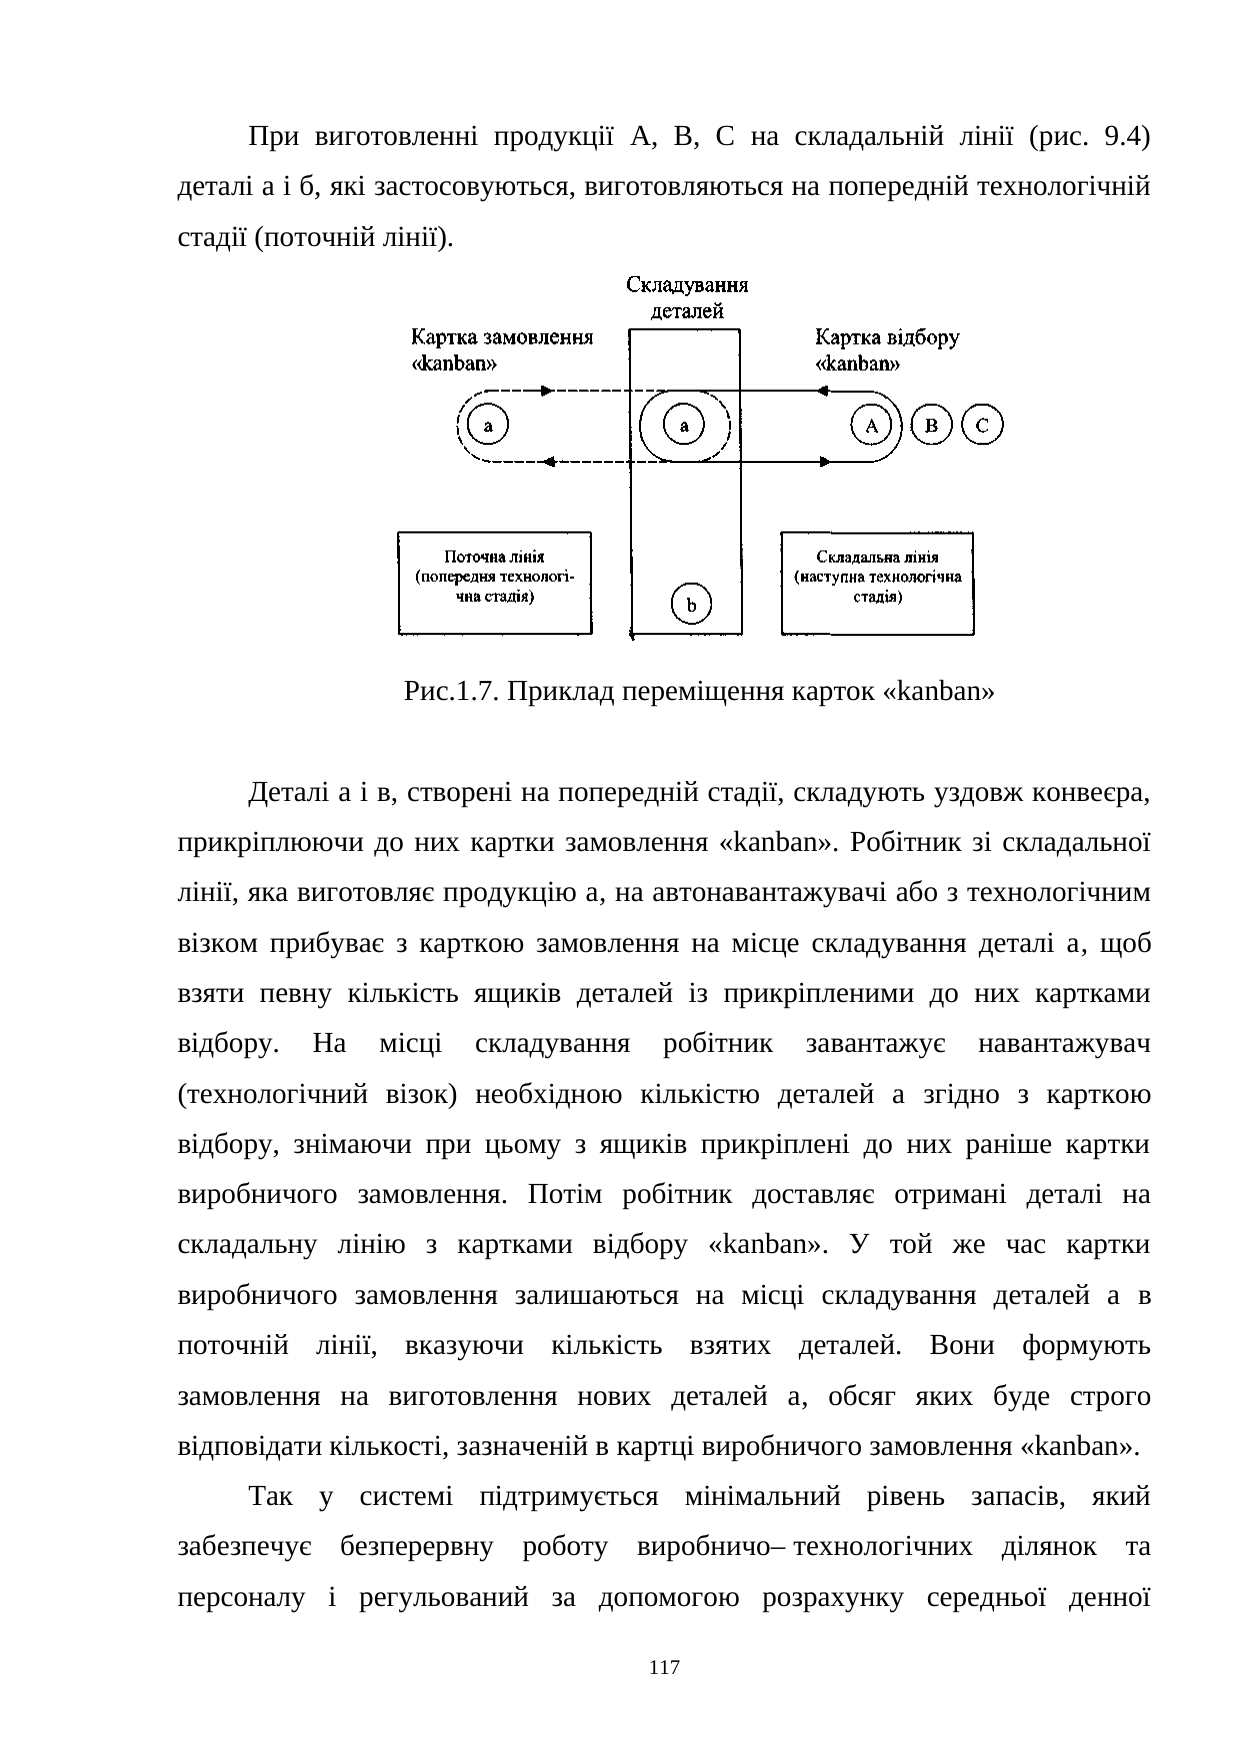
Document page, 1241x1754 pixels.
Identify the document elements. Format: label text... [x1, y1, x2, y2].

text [177, 1478, 1152, 1612]
text Рис.1.7. Приклад переміщення карток «kanban» [177, 673, 1152, 707]
picture [384, 269, 1016, 662]
text При виготовленні продукції А, В, С на складальній лінії (рис. 9.4) деталі а і б, які застосовуються, виготовляються на попередній технологічній стадії (поточній лінії). [177, 118, 1152, 252]
text Деталі а і в, створені на попередній стадії, складують уздовж конвеєра, прикріплюючи до них картки замовлення «kanban». Робітник зі складальної лінії, яка виготовляє продукцію а, на автонавантажувачі або з технологічним візком прибуває з карткою замовлення на місце складування деталі а, щоб взяти певну кількість ящиків деталей із прикріпленими до них картками відбору. На місці складування робітник завантажує навантажувач (технологічний візок) необхідною кількістю деталей а згідно з карткою відбору, знімаючи при цьому з ящиків прикріплені до них раніше картки виробничого замовлення. Потім робітник доставляє отримані деталі на складальну лінію з картками відбору «kanban». У той же час картки виробничого замовлення залишаються на місці складування деталей а в поточній лінії, вказуючи кількість взятих деталей. Вони формують замовлення на виготовлення нових деталей а, обсяг яких буде строго відповідати кількості, зазначеній в картці виробничого замовлення «kanban». [177, 774, 1152, 1461]
